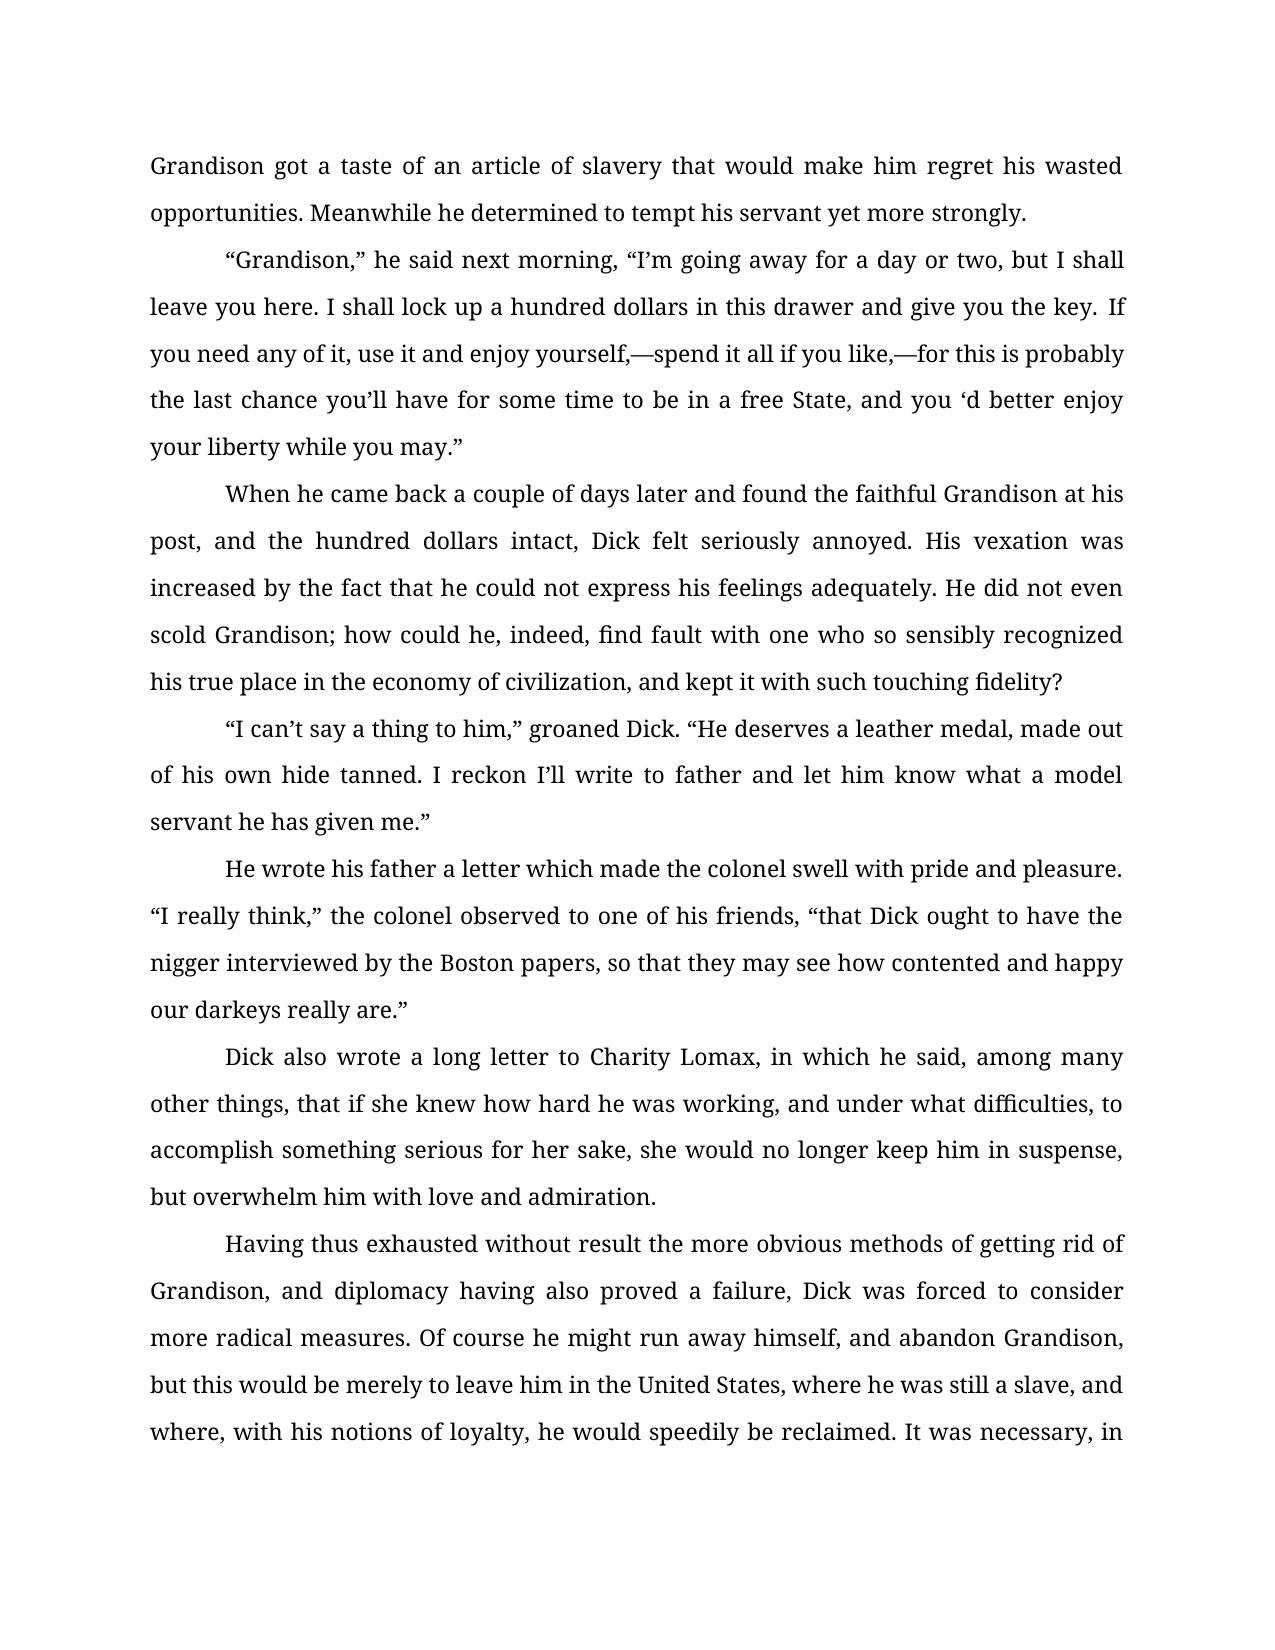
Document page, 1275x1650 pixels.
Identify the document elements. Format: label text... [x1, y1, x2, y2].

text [150, 1228, 1125, 1447]
text He wrote his father a letter which made the colonel swell with pride and pleasure. “I really think,” the colonel observed to one of his friends, “that Dick ought to have the nigger interviewed by the Boston papers, so that they may see how contented and happy our darkeys really are.” [150, 853, 1125, 1025]
text When he came back a couple of days later and found the faithful Grandison at his post, and the hundred dollars intact, Dick felt seriously annoyed. His vexation was increased by the fact that he could not express his feelings adequately. He did not even scold Grandison; how could he, indeed, find fault with one who so sensibly recognized his true place in the economy of civilization, and kept it with such touching fidelity? [150, 478, 1125, 697]
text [150, 150, 1125, 228]
text “Grandison,” he said next morning, “I’m going away for a day or two, but I shall leave you here. I shall lock up a hundred dollars in this drawer and give you the key. If you need any of it, use it and enjoy yourself,—spend it all if you like,—for this is probably the last chance you’ll have for some time to be in a free State, and you ‘d better enjoy your liberty while you may.” [150, 244, 1125, 462]
text “I can’t say a thing to him,” groaned Dick. “He deserves a leather medal, made out of his own hide tanned. I reckon I’ll write to father and let him know what a model servant he has given me.” [150, 712, 1125, 837]
text Dick also wrote a long letter to Charity Lomax, in which he said, among many other things, that if she knew how hard he was working, and under what difficulties, to accomplish something serious for her sake, she would no longer keep him in suspense, but overwhelm him with love and admiration. [150, 1041, 1125, 1212]
